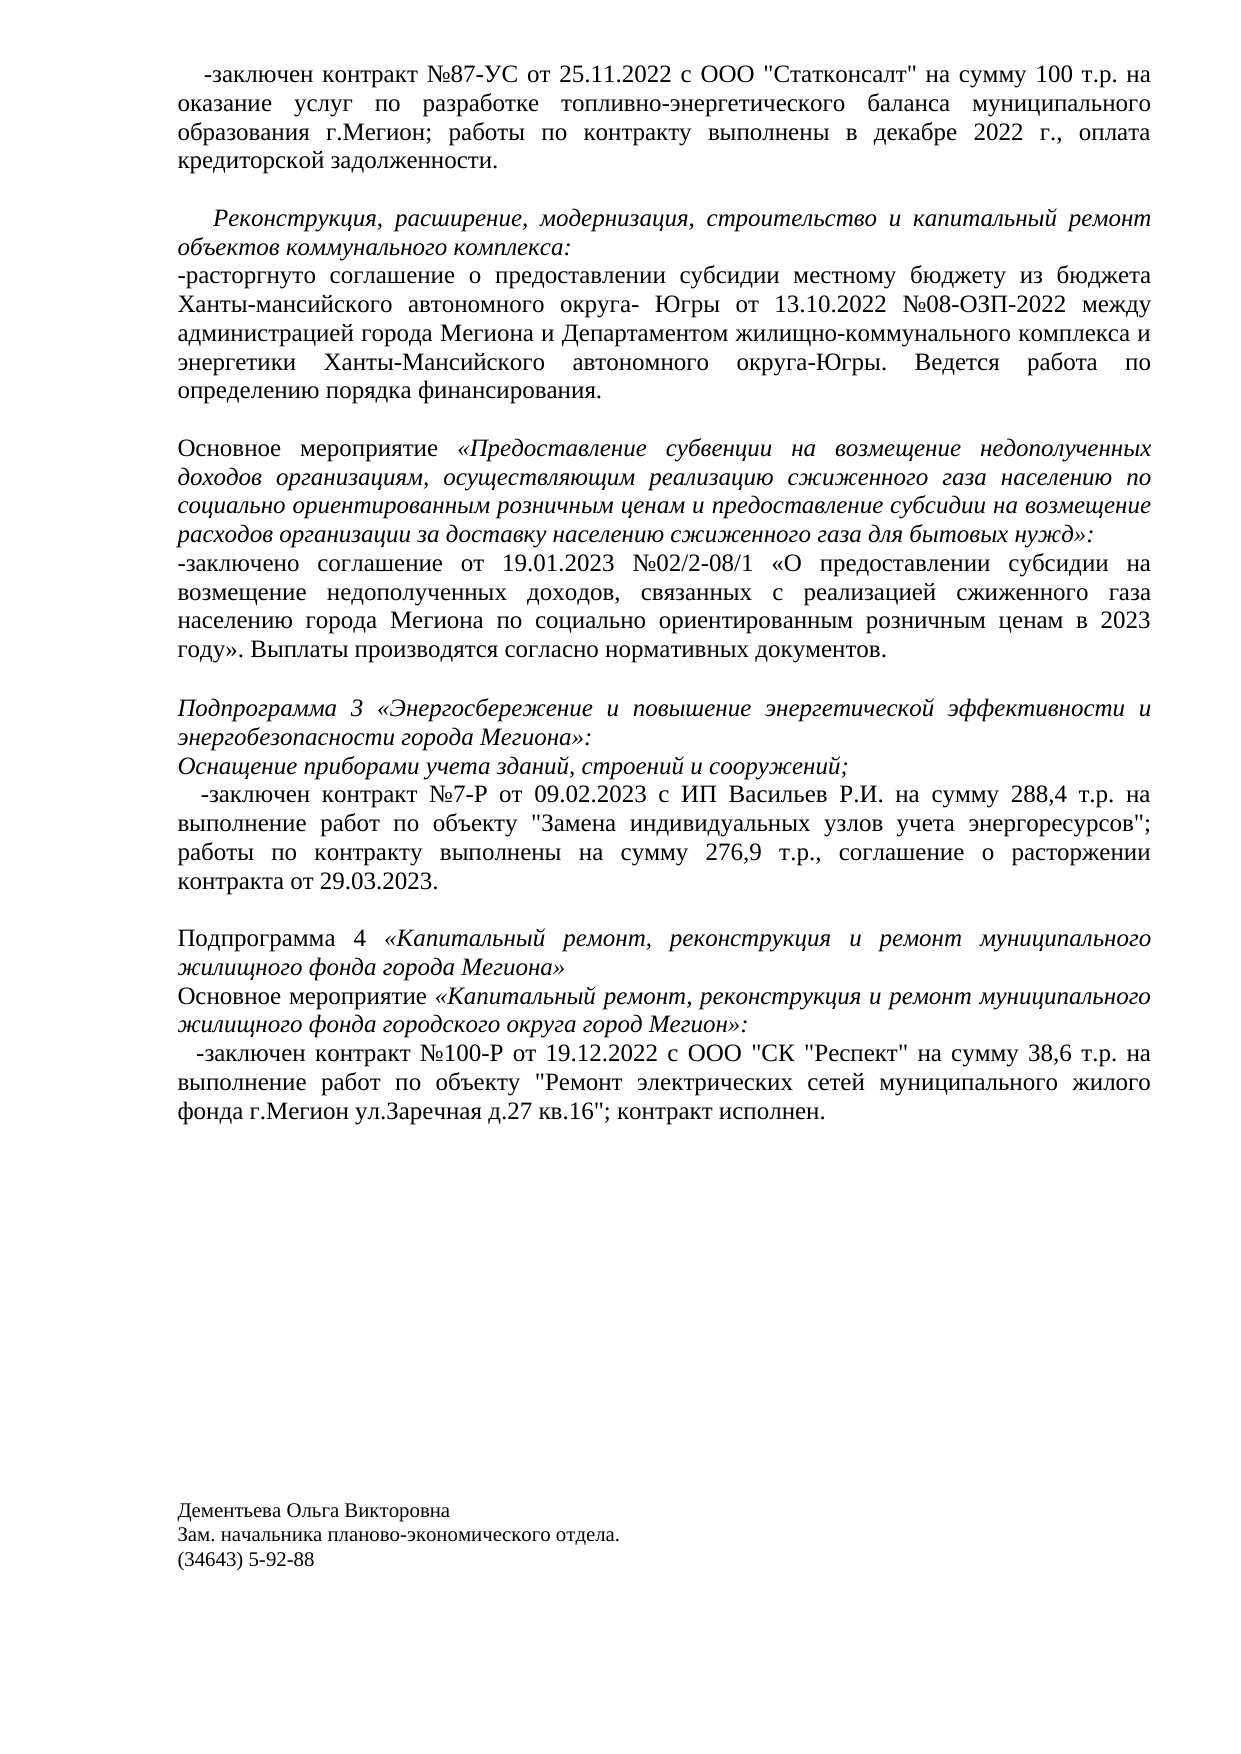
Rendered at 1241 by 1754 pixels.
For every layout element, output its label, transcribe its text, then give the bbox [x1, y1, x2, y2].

text Зам. начальника планово-экономического отдела. [177, 1522, 1152, 1546]
text Дементьева Ольга Викторовна [177, 1498, 1152, 1522]
text Оснащение приборами учета зданий, строений и сооружений; [177, 751, 1152, 779]
text Подпрограмма 3 «Энергосбережение и повышение энергетической эффективности и энергобезопасности города Мегиона»: [177, 693, 1152, 751]
text -заключен контракт №87-УС от 25.11.2022 с ООО "Статконсалт" на сумму 100 т.р. на оказание услуг по разработке топливно-энергетического баланса муниципального образования г.Мегион; работы по контракту выполнены в декабре 2022 г., оплата кредиторской задолженности. [177, 59, 1152, 174]
text -заключено соглашение от 19.01.2023 №02/2-08/1 «О предоставлении субсидии на возмещение недополученных доходов, связанных с реализацией сжиженного газа населению города Мегиона по социально ориентированным розничным ценам в 2023 году». Выплаты производятся согласно нормативных документов. [177, 548, 1152, 663]
text -заключен контракт №7-Р от 09.02.2023 с ИП Васильев Р.И. на сумму 288,4 т.р. на выполнение работ по объекту "Замена индивидуальных узлов учета энергоресурсов"; работы по контракту выполнены на сумму 276,9 т.р., соглашение о расторжении контракта от 29.03.2023. [177, 779, 1152, 894]
text -расторгнуто соглашение о предоставлении субсидии местному бюджету из бюджета Ханты-мансийского автономного округа- Югры от 13.10.2022 №08-ОЗП-2022 между администрацией города Мегиона и Департаментом жилищно-коммунального комплекса и энергетики Ханты-Мансийского автономного округа-Югры. Ведется работа по определению порядка финансирования. [177, 260, 1152, 404]
text Подпрограмма 4 «Капитальный ремонт, реконструкция и ремонт муниципального жилищного фонда города Мегиона» [177, 923, 1152, 981]
text Реконструкция, расширение, модернизация, строительство и капитальный ремонт объектов коммунального комплекса: [177, 203, 1152, 260]
text -заключен контракт №100-Р от 19.12.2022 с ООО "СК "Респект" на сумму 38,6 т.р. на выполнение работ по объекту "Ремонт электрических сетей муниципального жилого фонда г.Мегион ул.Заречная д.27 кв.16"; контракт исполнен. [177, 1038, 1152, 1124]
text (34643) 5-92-88 [177, 1546, 1152, 1571]
text Основное мероприятие «Предоставление субвенции на возмещение недополученных доходов организациям, осуществляющим реализацию сжиженного газа населению по социально ориентированным розничным ценам и предоставление субсидии на возмещение расходов организации за доставку населению сжиженного газа для бытовых нужд»: [177, 433, 1152, 548]
text Основное мероприятие «Капитальный ремонт, реконструкция и ремонт муниципального жилищного фонда городского округа город Мегион»: [177, 981, 1152, 1038]
